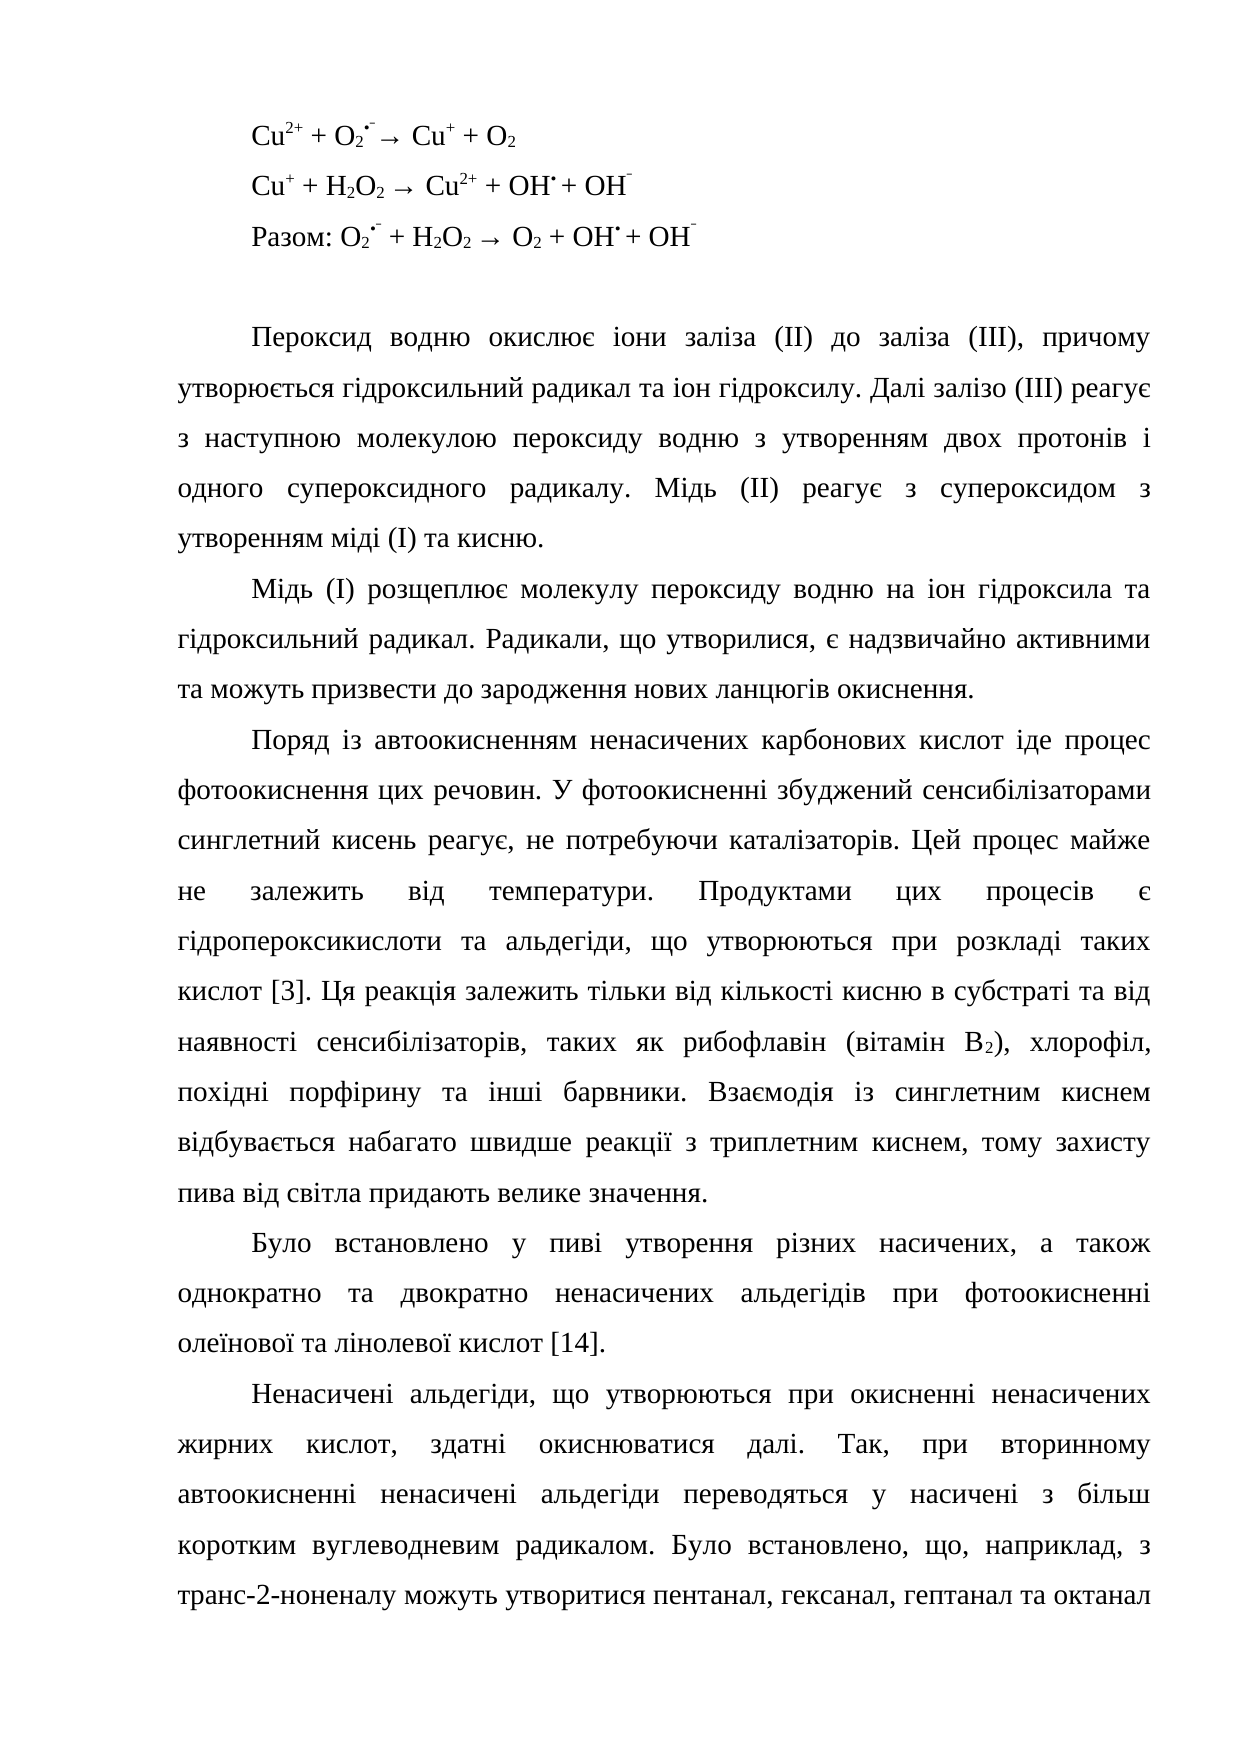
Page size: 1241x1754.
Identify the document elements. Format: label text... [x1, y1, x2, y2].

text Разом: O2•ˉ + H2O2 → O2 + OH• + OHˉ [177, 219, 1152, 252]
text Поряд із автоокисненням ненасичених карбонових кислот іде процес фотоокиснення цих речовин. У фотоокисненні збуджений сенсибілізаторами синглетний кисень реагує, не потребуючи каталізаторів. Цей процес майже не залежить від температури. Продуктами цих процесів є гідропероксикислоти та альдегіди, що утворюються при розкладі таких кислот [3]. Ця реакція залежить тільки від кількості кисню в субстраті та від наявності сенсибілізаторів, таких як рибофлавін (вітамін В2), хлорофіл, похідні порфірину та інші барвники. Взаємодія із синглетним киснем відбувається набагато швидше реакції з триплетним киснем, тому захисту пива від світла придають велике значення. [177, 722, 1152, 1208]
text Cu2+ + O2•ˉ→ Cu+ + O2 [177, 118, 1152, 152]
text Мідь (I) розщеплює молекулу пероксиду водню на іон гідроксила та гідроксильний радикал. Радикали, що утворилися, є надзвичайно активними та можуть призвести до зародження нових ланцюгів окиснення. [177, 571, 1152, 705]
text Пероксид водню окислює іони заліза (II) до заліза (III), причому утворюється гідроксильний радикал та іон гідроксилу. Далі залізо (III) реагує з наступною молекулою пероксиду водню з утворенням двох протонів і одного супероксидного радикалу. Мідь (II) реагує з супероксидом з утворенням міді (I) та кисню. [177, 319, 1152, 554]
text Cu+ + H2O2 → Cu2+ + OH• + OHˉ [177, 168, 1152, 202]
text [177, 1376, 1152, 1611]
text Було встановлено у пиві утворення різних насичених, а також однократно та двократно ненасичених альдегідів при фотоокисненні олеїнової та лінолевої кислот [14]. [177, 1225, 1152, 1359]
